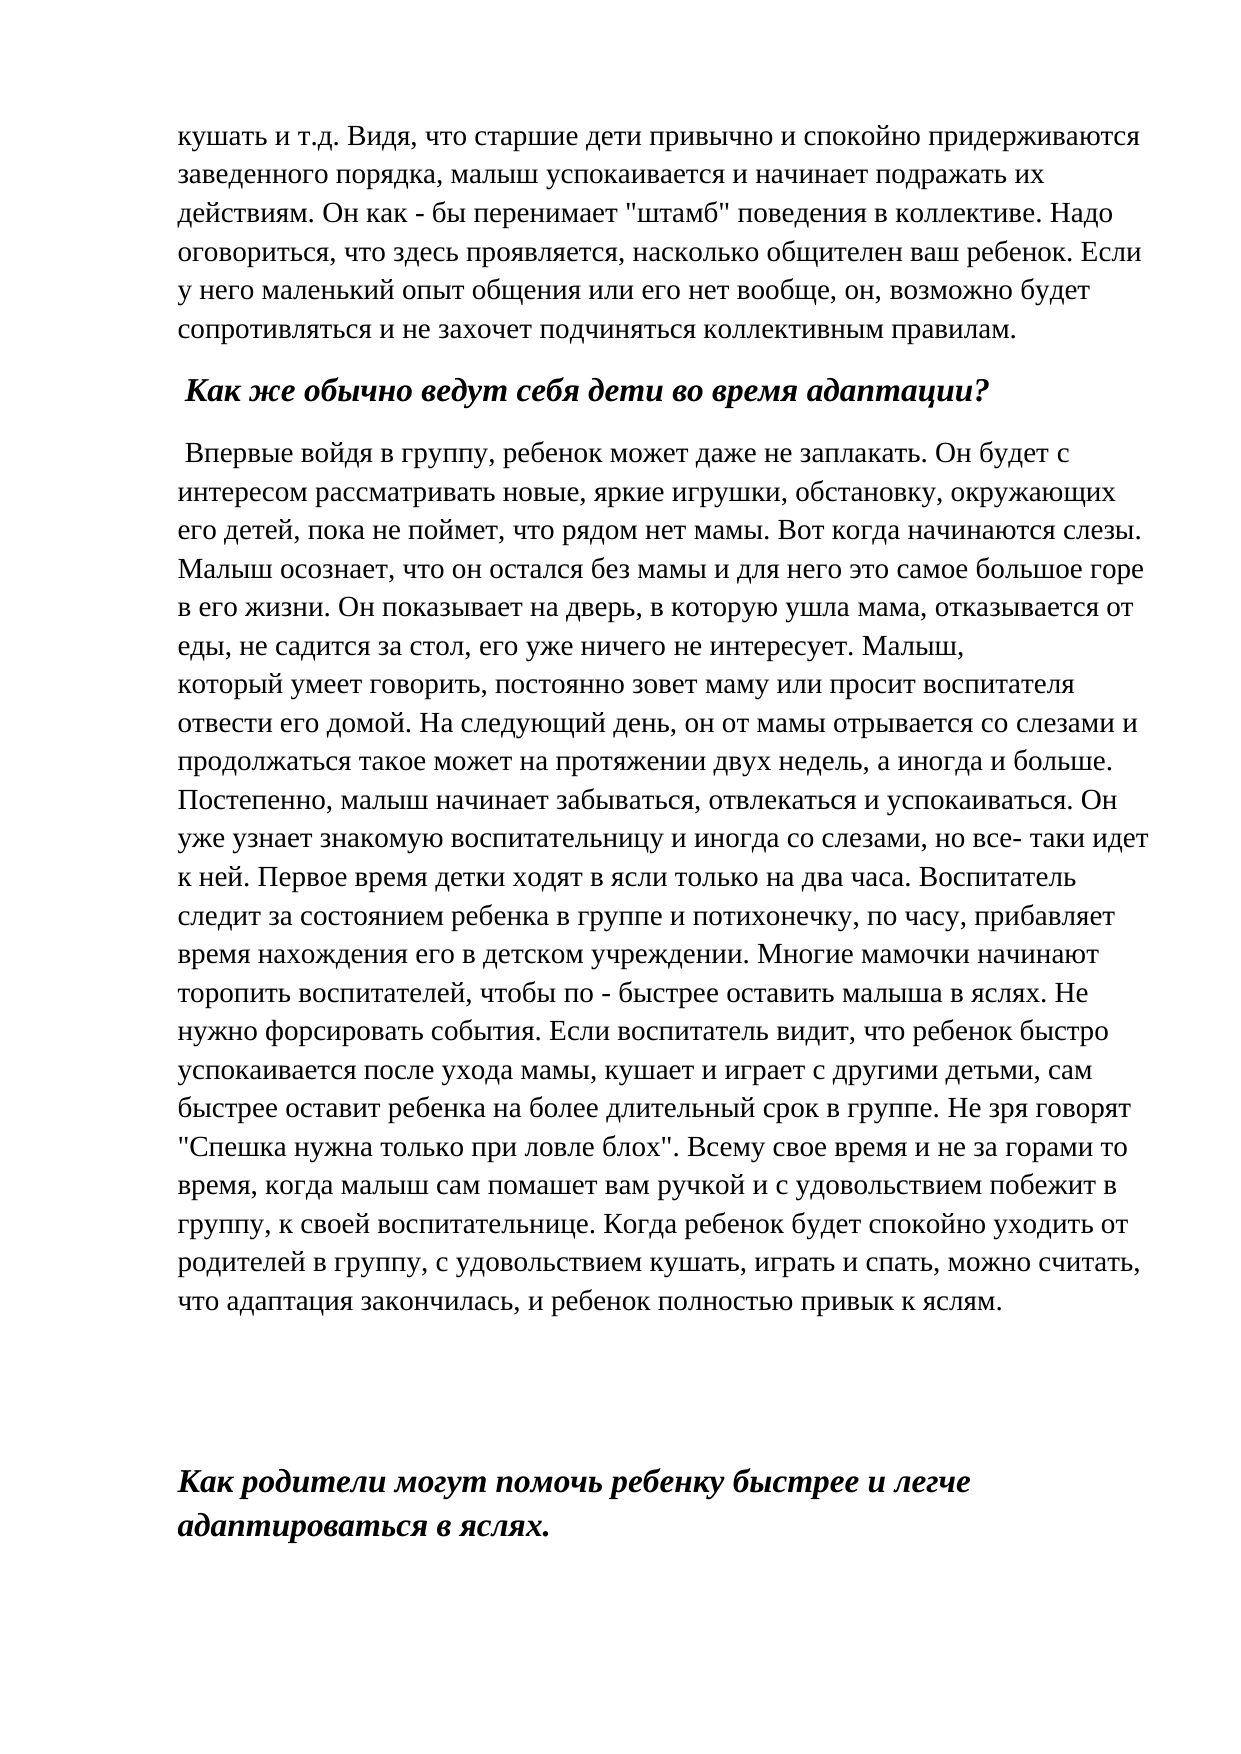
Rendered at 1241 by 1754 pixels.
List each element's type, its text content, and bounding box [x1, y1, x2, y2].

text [177, 118, 1152, 344]
text Впервые войдя в группу, ребенок может даже не заплакать. Он будет с интересом рассматривать новые, яркие игрушки, обстановку, окружающих его детей, пока не поймет, что рядом нет мамы. Вот когда начинаются слезы. Малыш осознает, что он остался без мамы и для него это самое большое горе в его жизни. Он показывает на дверь, в которую ушла мама, отказывается от еды, не садится за стол, его уже ничего не интересует. Малыш, который умеет говорить, постоянно зовет маму или просит воспитателя отвести его домой. На следующий день, он от мамы отрывается со слезами и продолжаться такое может на протяжении двух недель, а иногда и больше. Постепенно, малыш начинает забываться, отвлекаться и успокаиваться. Он уже узнает знакомую воспитательницу и иногда со слезами, но все- таки идет к ней. Первое время детки ходят в ясли только на два часа. Воспитатель следит за состоянием ребенка в группе и потихонечку, по часу, прибавляет время нахождения его в детском учреждении. Многие мамочки начинают торопить воспитателей, чтобы по - быстрее оставить малыша в яслях. Не нужно форсировать события. Если воспитатель видит, что ребенок быстро успокаивается после ухода мамы, кушает и играет с другими детьми, сам быстрее оставит ребенка на более длительный срок в группе. Не зря говорят "Спешка нужна только при ловле блох". Всему свое время и не за горами то время, когда малыш сам помашет вам ручкой и с удовольствием побежит в группу, к своей воспитательнице. Когда ребенок будет спокойно уходить от родителей в группу, с удовольствием кушать, играть и спать, можно считать, что адаптация закончилась, и ребенок полностью привык к яслям. [177, 435, 1152, 1317]
text Как родители могут помочь ребенку быстрее и легче адаптироваться в яслях. [177, 1461, 1152, 1543]
text Как же обычно ведут себя дети во время адаптации? [177, 370, 1152, 408]
